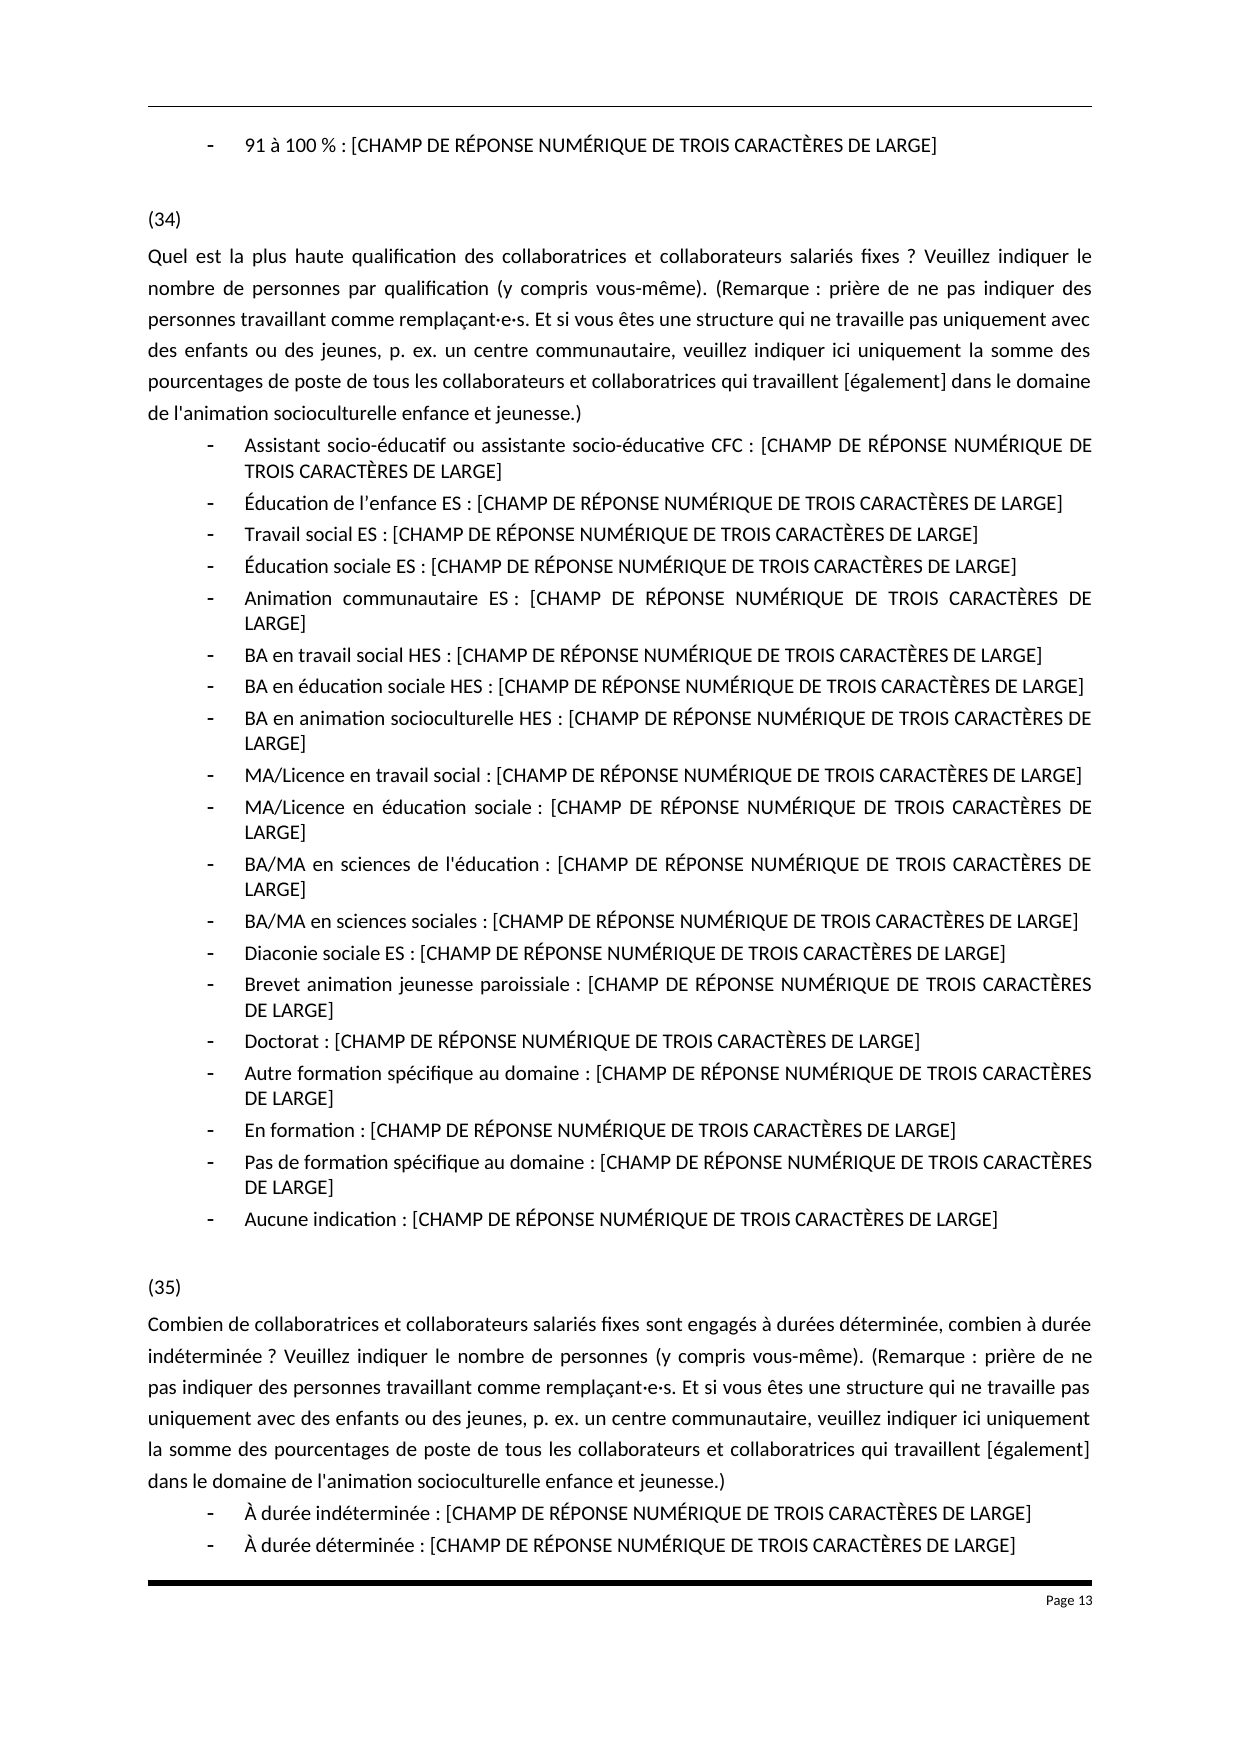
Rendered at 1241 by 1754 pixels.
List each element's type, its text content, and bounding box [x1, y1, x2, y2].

text (35) [148, 1269, 1092, 1301]
text BA en animation socioculturelle HES : [CHAMP DE RÉPONSE NUMÉRIQUE DE TROIS CARACTÈRES DE LARGE] [207, 705, 1092, 756]
text BA en éducation sociale HES : [CHAMP DE RÉPONSE NUMÉRIQUE DE TROIS CARACTÈRES DE LARGE] [207, 673, 1092, 699]
text Travail social ES : [CHAMP DE RÉPONSE NUMÉRIQUE DE TROIS CARACTÈRES DE LARGE] [207, 521, 1092, 547]
text BA/MA en sciences sociales : [CHAMP DE RÉPONSE NUMÉRIQUE DE TROIS CARACTÈRES DE LARGE] [207, 908, 1092, 933]
text MA/Licence en éducation sociale : [CHAMP DE RÉPONSE NUMÉRIQUE DE TROIS CARACTÈRES DE LARGE] [207, 794, 1092, 845]
text À durée indéterminée : [CHAMP DE RÉPONSE NUMÉRIQUE DE TROIS CARACTÈRES DE LARGE] [207, 1501, 1092, 1526]
text BA en travail social HES : [CHAMP DE RÉPONSE NUMÉRIQUE DE TROIS CARACTÈRES DE LARGE] [207, 642, 1092, 667]
text Doctorat : [CHAMP DE RÉPONSE NUMÉRIQUE DE TROIS CARACTÈRES DE LARGE] [207, 1028, 1092, 1054]
text Éducation de l’enfance ES : [CHAMP DE RÉPONSE NUMÉRIQUE DE TROIS CARACTÈRES DE LARGE] [207, 490, 1092, 515]
text En formation : [CHAMP DE RÉPONSE NUMÉRIQUE DE TROIS CARACTÈRES DE LARGE] [207, 1117, 1092, 1143]
text Éducation sociale ES : [CHAMP DE RÉPONSE NUMÉRIQUE DE TROIS CARACTÈRES DE LARGE] [207, 553, 1092, 578]
text Pas de formation spécifique au domaine : [CHAMP DE RÉPONSE NUMÉRIQUE DE TROIS CARACTÈRES DE LARGE] [207, 1149, 1092, 1200]
text 91 à 100 % : [CHAMP DE RÉPONSE NUMÉRIQUE DE TROIS CARACTÈRES DE LARGE] [207, 132, 1092, 158]
text Autre formation spécifique au domaine : [CHAMP DE RÉPONSE NUMÉRIQUE DE TROIS CARACTÈRES DE LARGE] [207, 1060, 1092, 1111]
text Animation communautaire ES : [CHAMP DE RÉPONSE NUMÉRIQUE DE TROIS CARACTÈRES DE LARGE] [207, 585, 1092, 636]
text Quel est la plus haute qualification des collaboratrices et collaborateurs salariés fixes ? Veuillez indiquer le nombre de personnes par qualification (y compris vous-même). (Remarque : prière de ne pas indiquer des personnes travaillant comme remplaçant·e·s. Et si vous êtes une structure qui ne travaille pas uniquement avec des enfants ou des jeunes, p. ex. un centre communautaire, veuillez indiquer ici uniquement la somme des pourcentages de poste de tous les collaborateurs et collaboratrices qui travaillent [également] dans le domaine de l'animation socioculturelle enfance et jeunesse.) [148, 239, 1092, 426]
text Assistant socio-éducatif ou assistante socio-éducative CFC : [CHAMP DE RÉPONSE NUMÉRIQUE DE TROIS CARACTÈRES DE LARGE] [207, 433, 1092, 483]
text Brevet animation jeunesse paroissiale : [CHAMP DE RÉPONSE NUMÉRIQUE DE TROIS CARACTÈRES DE LARGE] [207, 971, 1092, 1022]
text BA/MA en sciences de l'éducation : [CHAMP DE RÉPONSE NUMÉRIQUE DE TROIS CARACTÈRES DE LARGE] [207, 851, 1092, 902]
text Combien de collaboratrices et collaborateurs salariés fixes sont engagés à durées déterminée, combien à durée indéterminée ? Veuillez indiquer le nombre de personnes (y compris vous-même). (Remarque : prière de ne pas indiquer des personnes travaillant comme remplaçant·e·s. Et si vous êtes une structure qui ne travaille pas uniquement avec des enfants ou des jeunes, p. ex. un centre communautaire, veuillez indiquer ici uniquement la somme des pourcentages de poste de tous les collaborateurs et collaboratrices qui travaillent [également] dans le domaine de l'animation socioculturelle enfance et jeunesse.) [148, 1307, 1092, 1494]
text MA/Licence en travail social : [CHAMP DE RÉPONSE NUMÉRIQUE DE TROIS CARACTÈRES DE LARGE] [207, 762, 1092, 788]
text Aucune indication : [CHAMP DE RÉPONSE NUMÉRIQUE DE TROIS CARACTÈRES DE LARGE] [207, 1206, 1092, 1231]
text Diaconie sociale ES : [CHAMP DE RÉPONSE NUMÉRIQUE DE TROIS CARACTÈRES DE LARGE] [207, 940, 1092, 965]
text À durée déterminée : [CHAMP DE RÉPONSE NUMÉRIQUE DE TROIS CARACTÈRES DE LARGE] [207, 1532, 1092, 1558]
text (34) [148, 201, 1092, 233]
